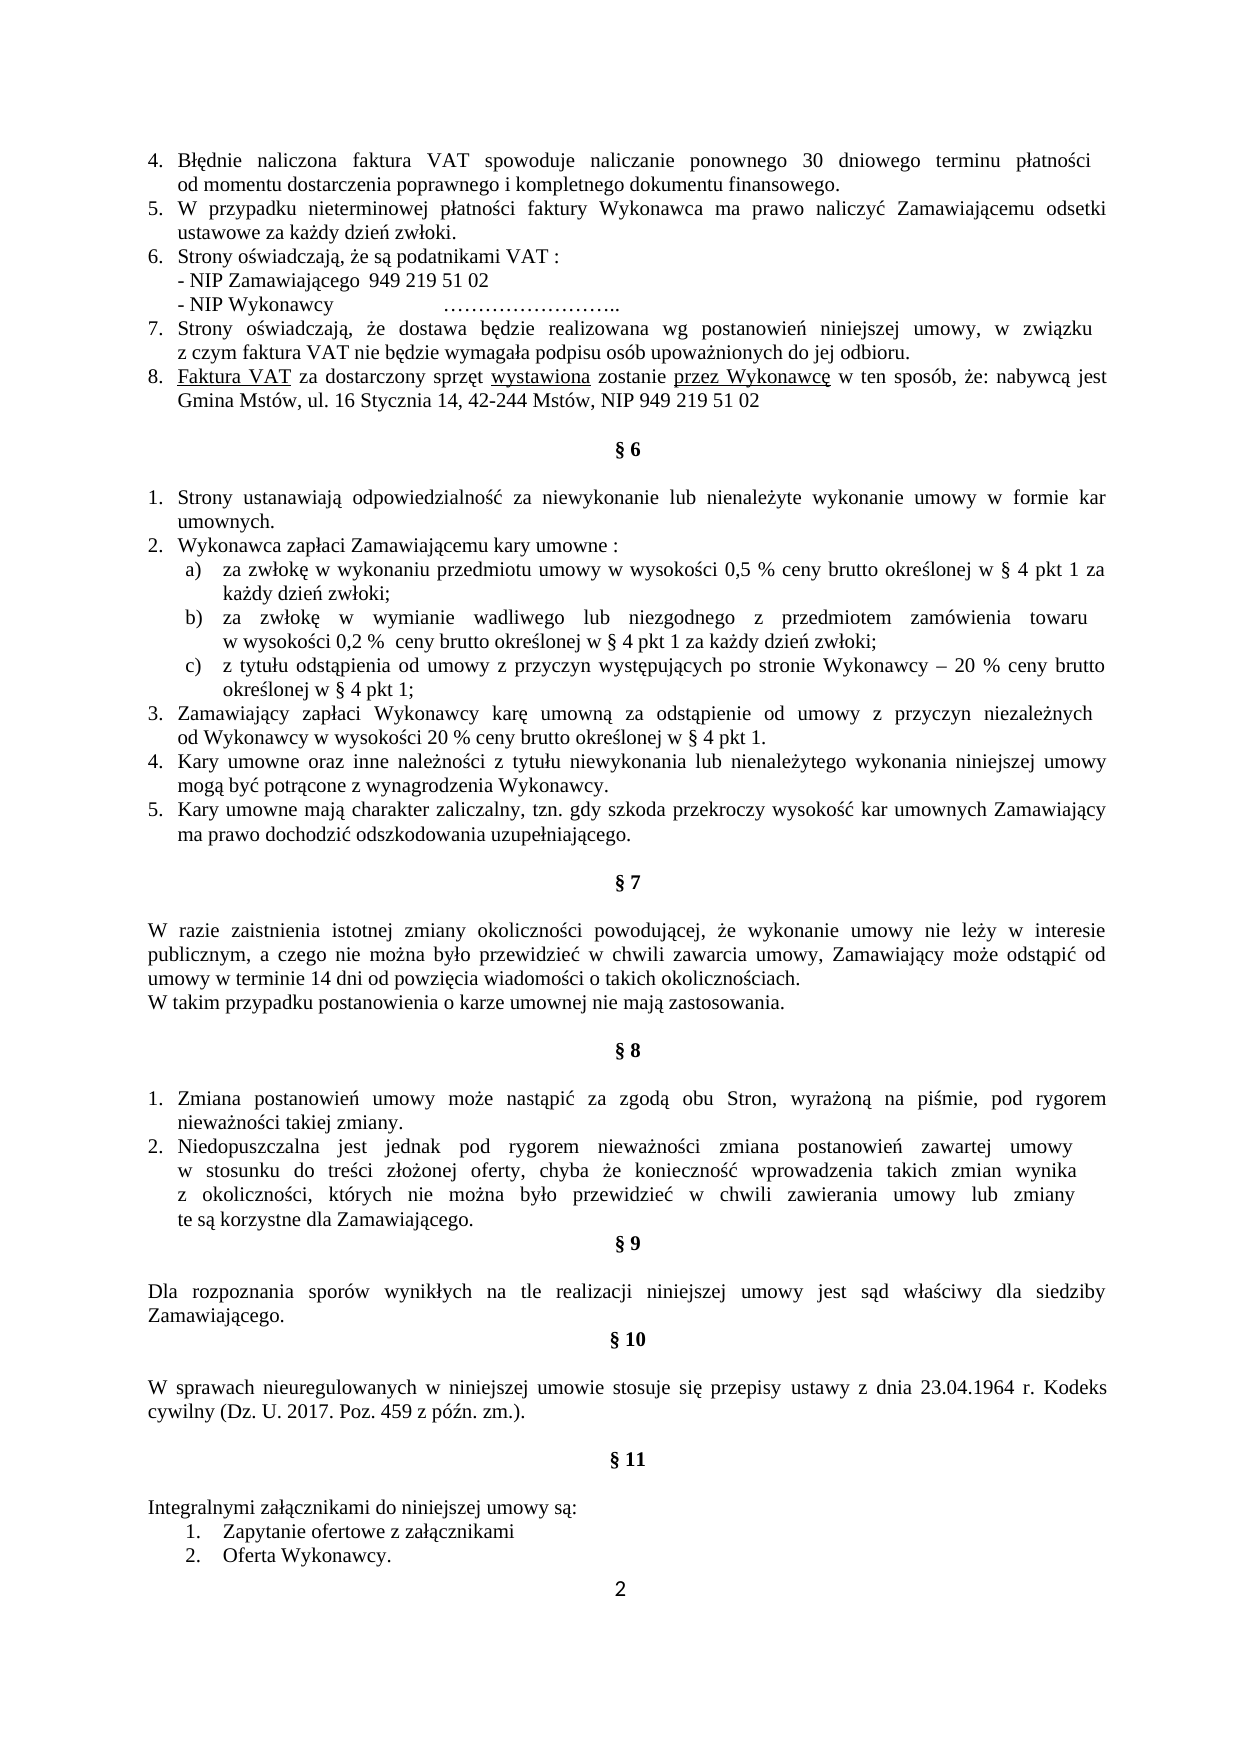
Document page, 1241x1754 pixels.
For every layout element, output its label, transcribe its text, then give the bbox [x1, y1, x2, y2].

list za zwłokę w wymianie wadliwego lub niezgodnego z przedmiotem zamówienia towaru w wysokości 0,2 % ceny brutto określonej w § 4 pkt 1 za każdy dzień zwłoki; [185, 605, 1107, 653]
list W przypadku nieterminowej płatności faktury Wykonawca ma prawo naliczyć Zamawiającemu odsetki ustawowe za każdy dzień zwłoki. [148, 196, 1107, 244]
text Dla rozpoznania sporów wynikłych na tle realizacji niniejszej umowy jest sąd właściwy dla siedziby Zamawiającego. [148, 1279, 1107, 1327]
text - NIP Wykonawcy …………………….. [177, 292, 1107, 316]
list Kary umowne mają charakter zaliczalny, tzn. gdy szkoda przekroczy wysokość kar umownych Zamawiający ma prawo dochodzić odszkodowania uzupełniającego. [148, 797, 1107, 846]
text W razie zaistnienia istotnej zmiany okoliczności powodującej, że wykonanie umowy nie leży w interesie publicznym, a czego nie można było przewidzieć w chwili zawarcia umowy, Zamawiający może odstąpić od umowy w terminie 14 dni od powzięcia wiadomości o takich okolicznościach. [148, 918, 1107, 990]
text § 11 [148, 1447, 1107, 1471]
text § 7 [148, 869, 1107, 894]
list Zmiana postanowień umowy może nastąpić za zgodą obu Stron, wyrażoną na piśmie, pod rygorem nieważności takiej zmiany. [148, 1086, 1107, 1134]
list Błędnie naliczona faktura VAT spowoduje naliczanie ponownego 30 dniowego terminu płatności od momentu dostarczenia poprawnego i kompletnego dokumentu finansowego. [148, 148, 1107, 196]
list Strony oświadczają, że są podatnikami VAT : [148, 244, 1107, 268]
text § 10 [148, 1327, 1107, 1351]
text § 6 [148, 436, 1107, 461]
text W sprawach nieuregulowanych w niniejszej umowie stosuje się przepisy ustawy z dnia 23.04.1964 r. Kodeks cywilny (Dz. U. 2017. Poz. 459 z późn. zm.). [148, 1375, 1107, 1423]
list Kary umowne oraz inne należności z tytułu niewykonania lub nienależytego wykonania niniejszej umowy mogą być potrącone z wynagrodzenia Wykonawcy. [148, 749, 1107, 797]
list Zamawiający zapłaci Wykonawcy karę umowną za odstąpienie od umowy z przyczyn niezależnych od Wykonawcy w wysokości 20 % ceny brutto określonej w § 4 pkt 1. [148, 701, 1107, 749]
text W takim przypadku postanowienia o karze umownej nie mają zastosowania. [148, 990, 1107, 1014]
text Integralnymi załącznikami do niniejszej umowy są: [148, 1495, 1107, 1519]
list Zapytanie ofertowe z załącznikami [185, 1519, 1107, 1543]
list Strony ustanawiają odpowiedzialność za niewykonanie lub nienależyte wykonanie umowy w formie kar umownych. [148, 484, 1107, 533]
list Faktura VAT za dostarczony sprzęt wystawiona zostanie przez Wykonawcę w ten sposób, że: nabywcą jest Gmina Mstów, ul. 16 Stycznia 14, 42-244 Mstów, NIP 949 219 51 02 [148, 364, 1107, 412]
text - NIP Zamawiającego 949 219 51 02 [177, 268, 1107, 292]
list z tytułu odstąpienia od umowy z przyczyn występujących po stronie Wykonawcy – 20 % ceny brutto określonej w § 4 pkt 1; [185, 653, 1107, 701]
list Niedopuszczalna jest jednak pod rygorem nieważności zmiana postanowień zawartej umowy w stosunku do treści złożonej oferty, chyba że konieczność wprowadzenia takich zmian wynika z okoliczności, których nie można było przewidzieć w chwili zawierania umowy lub zmiany te są korzystne dla Zamawiającego. [148, 1134, 1092, 1231]
list Strony oświadczają, że dostawa będzie realizowana wg postanowień niniejszej umowy, w związku z czym faktura VAT nie będzie wymagała podpisu osób upoważnionych do jej odbioru. [148, 316, 1107, 364]
list za zwłokę w wykonaniu przedmiotu umowy w wysokości 0,5 % ceny brutto określonej w § 4 pkt 1 za każdy dzień zwłoki; [185, 557, 1107, 605]
list Oferta Wykonawcy. [185, 1543, 1107, 1567]
text § 8 [148, 1038, 1107, 1062]
list Wykonawca zapłaci Zamawiającemu kary umowne : [148, 533, 1107, 557]
text § 9 [148, 1231, 1107, 1254]
